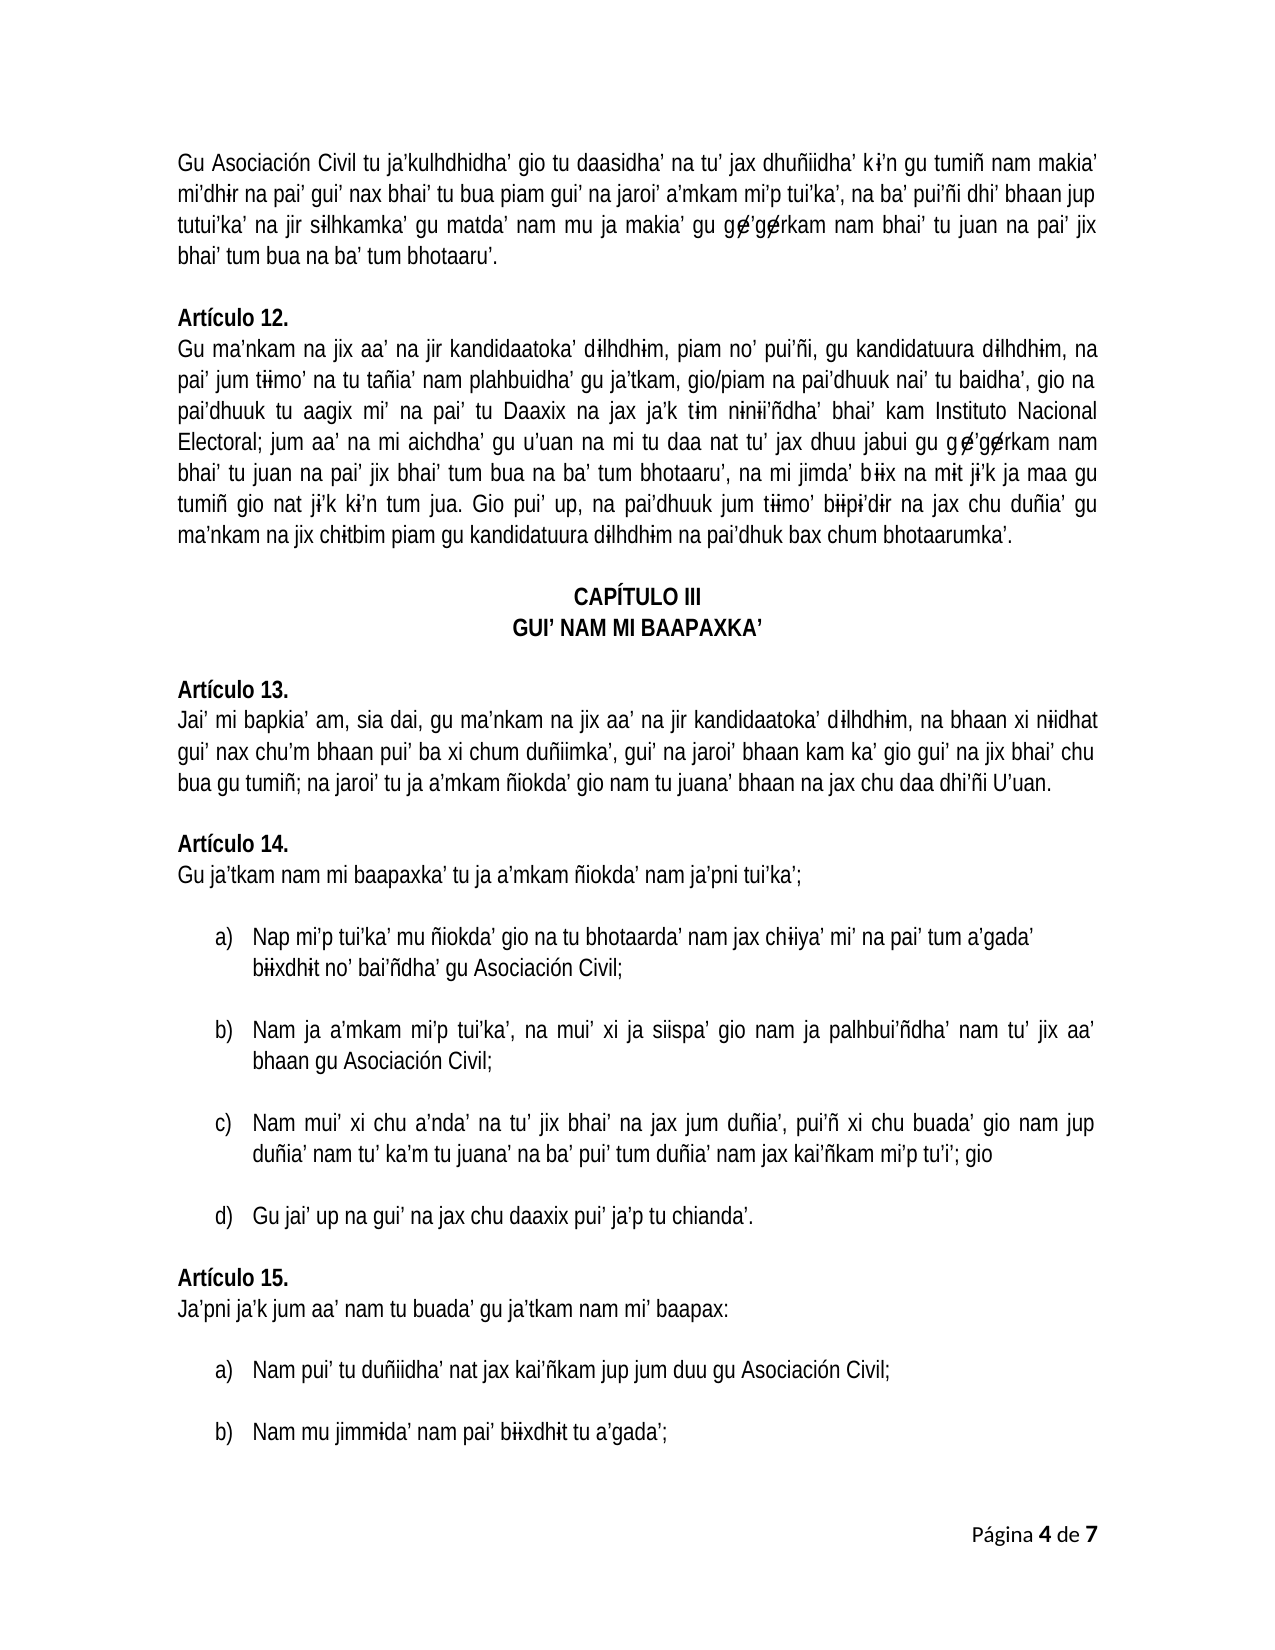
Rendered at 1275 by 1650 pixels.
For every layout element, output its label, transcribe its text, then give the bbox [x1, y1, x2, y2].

text Ja’pni ja’k jum aa’ nam tu buada’ gu ja’tkam nam mi’ baapax: [177, 1294, 1098, 1322]
text Gu Asociación Civil tu ja’kulhdhidha’ gio tu daasidha’ na tu’ jax dhuñiidha’ kɨ’n gu tumiñ nam makia’ mi’dhɨr na pai’ gui’ nax bhai’ tu bua piam gui’ na jaroi’ a’mkam mi’p tui’ka’, na ba’ pui’ñi dhi’ bhaan jup tutui’ka’ na jir sɨlhkamka’ gu matda’ nam mu ja makia’ gu gɇ’gɇrkam nam bhai’ tu juan na pai’ jix bhai’ tum bua na ba’ tum bhotaaru’. [177, 148, 1098, 269]
list Nap mi’p tui’ka’ mu ñiokda’ gio na tu bhotaarda’ nam jax chɨiya’ mi’ na pai’ tum a’gada’ bɨɨxdhɨt no’ bai’ñdha’ gu Asociación Civil; [215, 922, 1098, 982]
text Artículo 14. [177, 829, 1098, 858]
text GUI’ NAM MI BAAPAXKA’ [177, 613, 1098, 641]
text Artículo 12. [177, 303, 1098, 331]
list Nam mu jimmɨda’ nam pai’ bɨɨxdhɨt tu a’gada’; [215, 1417, 1098, 1446]
text Gu ma’nkam na jix aa’ na jir kandidaatoka’ dɨlhdhɨm, piam no’ pui’ñi, gu kandidatuura dɨlhdhɨm, na pai’ jum tɨɨmo’ na tu tañia’ nam plahbuidha’ gu ja’tkam, gio/piam na pai’dhuuk nai’ tu baidha’, gio na pai’dhuuk tu aagix mi’ na pai’ tu Daaxix na jax ja’k tɨm nɨnɨi’ñdha’ bhai’ kam Instituto Nacional Electoral; jum aa’ na mi aichdha’ gu u’uan na mi tu daa nat tu’ jax dhuu jabui gu gɇ’gɇrkam nam bhai’ tu juan na pai’ jix bhai’ tum bua na ba’ tum bhotaaru’, na mi jimda’ bɨɨx na mɨt jɨ’k ja maa gu tumiñ gio nat jɨ’k kɨ’n tum jua. Gio pui’ up, na pai’dhuuk jum tɨɨmo’ bɨɨpɨ’dɨr na jax chu duñia’ gu ma’nkam na jix chɨtbim piam gu kandidatuura dɨlhdhɨm na pai’dhuk bax chum bhotaarumka’. [177, 333, 1098, 548]
text Artículo 15. [177, 1263, 1098, 1291]
text Gu ja’tkam nam mi baapaxka’ tu ja a’mkam ñiokda’ nam ja’pni tui’ka’; [177, 860, 1098, 889]
list Nam pui’ tu duñiidha’ nat jax kai’ñkam jup jum duu gu Asociación Civil; [215, 1356, 1098, 1384]
list Nam mui’ xi chu a’nda’ na tu’ jix bhai’ na jax jum duñia’, pui’ñ xi chu buada’ gio nam jup duñia’ nam tu’ ka’m tu juana’ na ba’ pui’ tum duñia’ nam jax kai’ñkam mi’p tu’i’; gio [215, 1108, 1098, 1168]
text Jai’ mi bapkia’ am, sia dai, gu ma’nkam na jix aa’ na jir kandidaatoka’ dɨlhdhɨm, na bhaan xi nɨidhat gui’ nax chu’m bhaan pui’ ba xi chum duñiimka’, gui’ na jaroi’ bhaan kam ka’ gio gui’ na jix bhai’ chu bua gu tumiñ; na jaroi’ tu ja a’mkam ñiokda’ gio nam tu juana’ bhaan na jax chu daa dhi’ñi U’uan. [177, 706, 1098, 796]
list Nam ja a’mkam mi’p tui’ka’, na mui’ xi ja siispa’ gio nam ja palhbui’ñdha’ nam tu’ jix aa’ bhaan gu Asociación Civil; [215, 1015, 1098, 1075]
list Gu jai’ up na gui’ na jax chu daaxix pui’ ja’p tu chianda’. [215, 1201, 1098, 1229]
text CAPÍTULO III [177, 582, 1098, 610]
text Artículo 13. [177, 674, 1098, 703]
